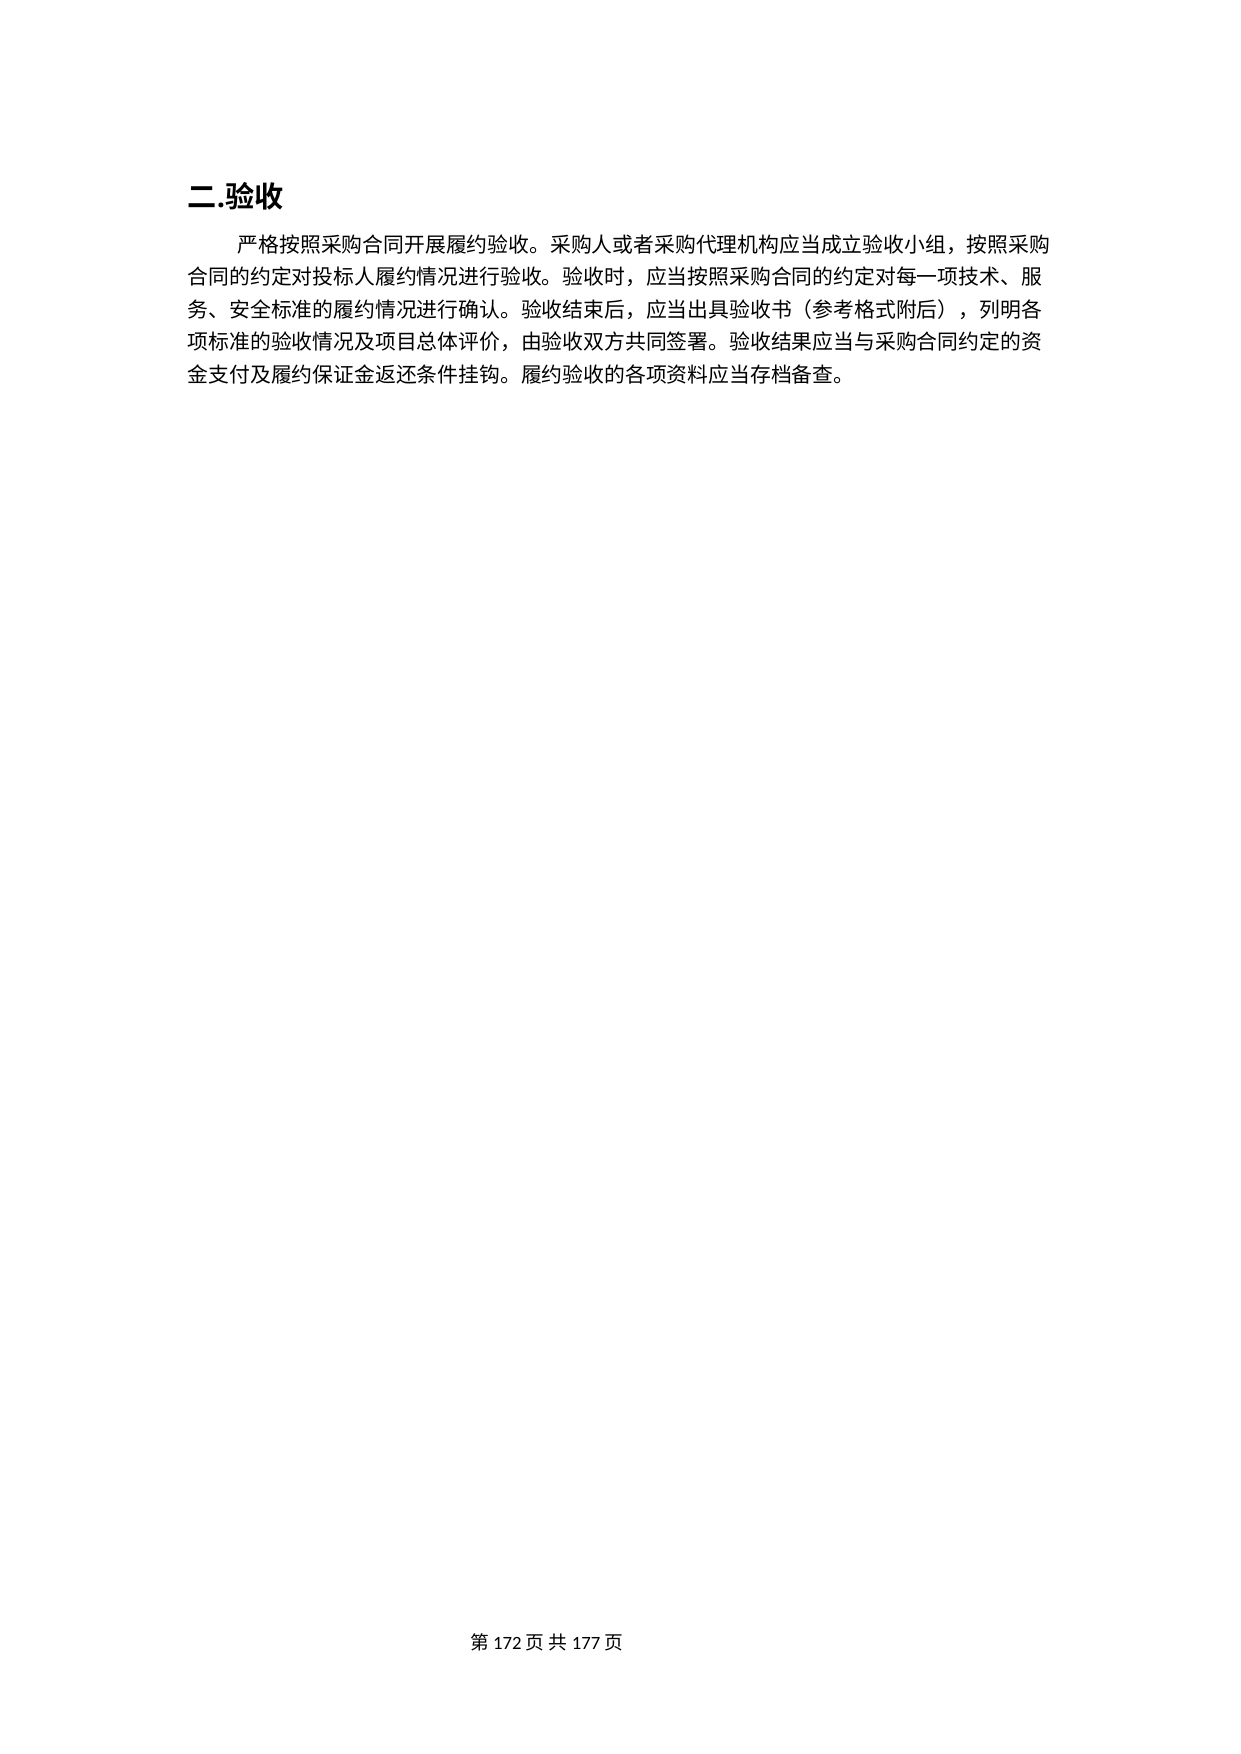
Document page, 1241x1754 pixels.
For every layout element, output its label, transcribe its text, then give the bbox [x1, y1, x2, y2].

text 二.验收 [187, 162, 1053, 227]
text 严格按照采购合同开展履约验收。采购人或者采购代理机构应当成立验收小组，按照采购合同的约定对投标人履约情况进行验收。验收时，应当按照采购合同的约定对每一项技术、服务、安全标准的履约情况进行确认。验收结束后，应当出具验收书（参考格式附后），列明各项标准的验收情况及项目总体评价，由验收双方共同签署。验收结果应当与采购合同约定的资金支付及履约保证金返还条件挂钩。履约验收的各项资料应当存档备查。 [187, 227, 1053, 389]
